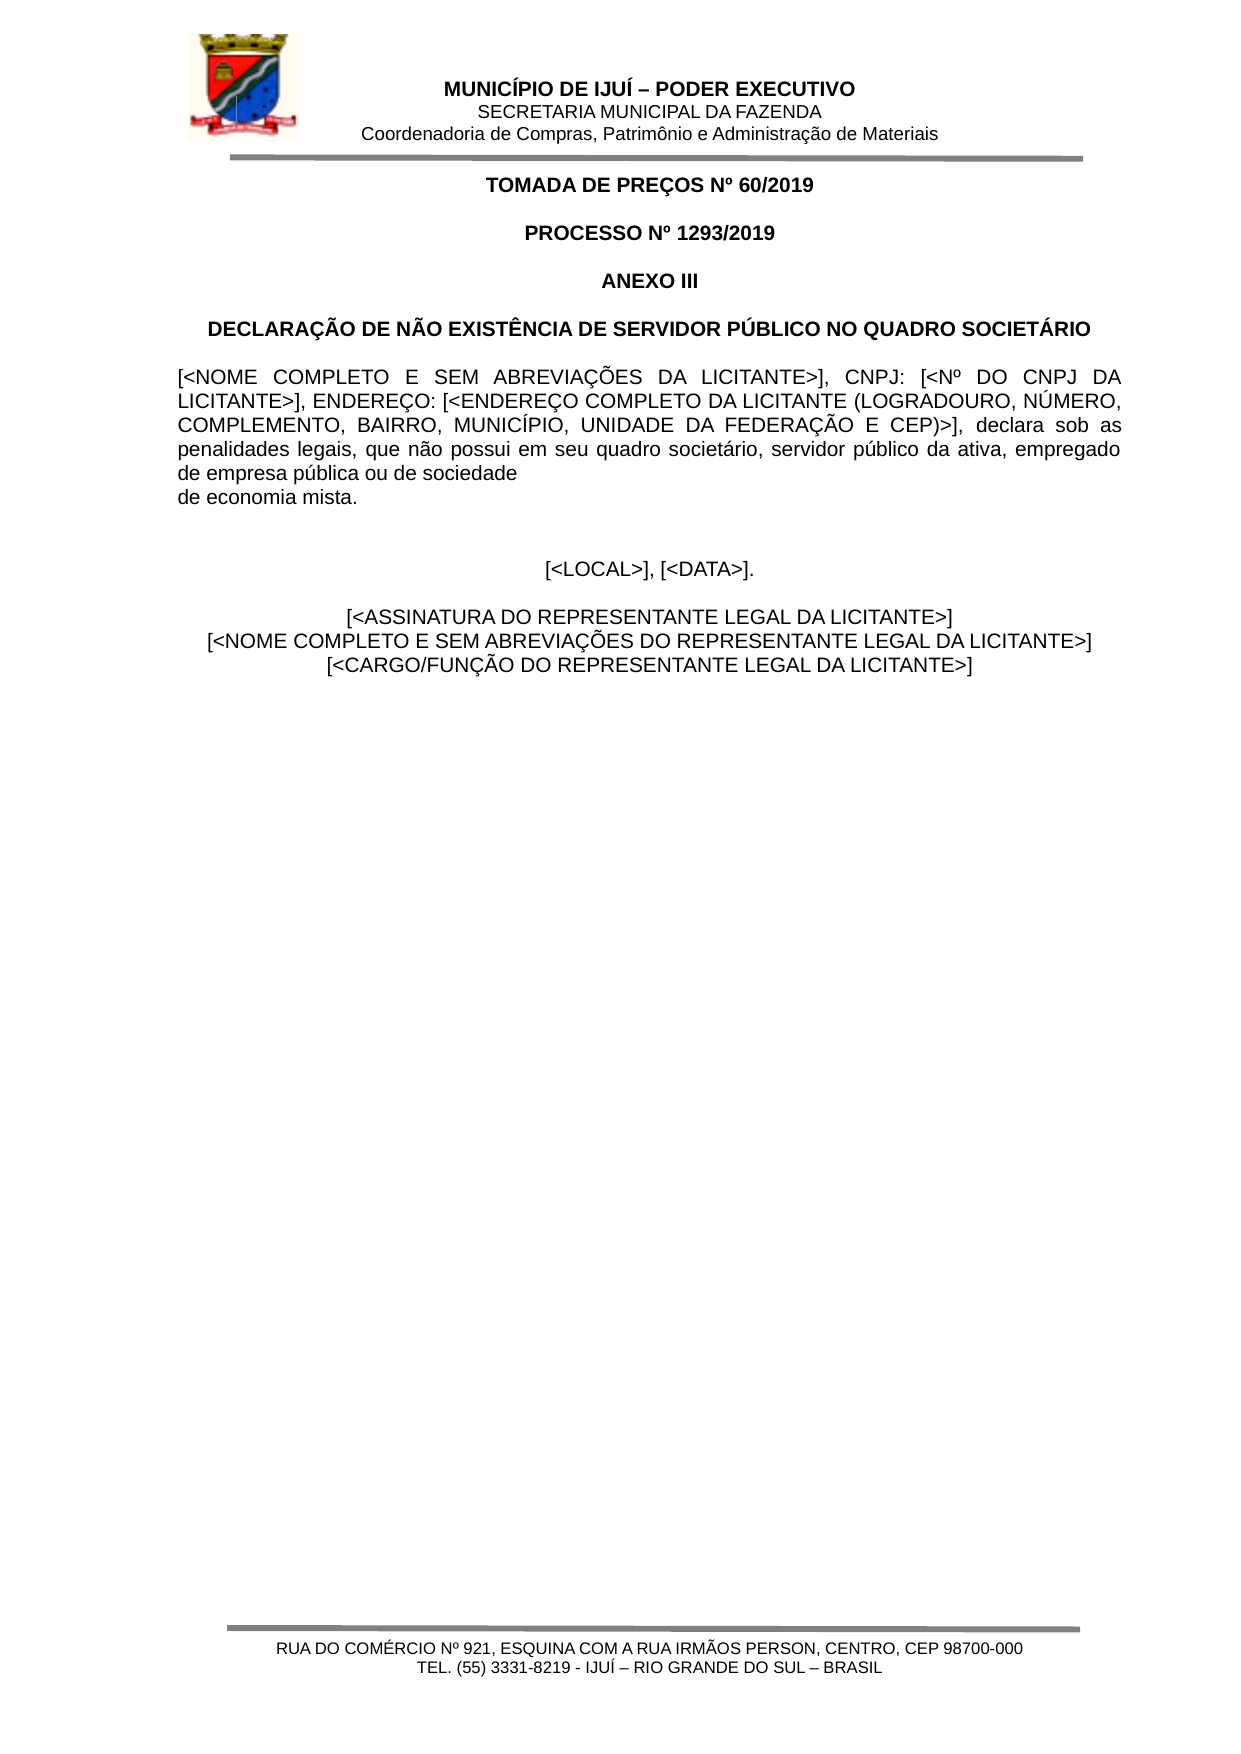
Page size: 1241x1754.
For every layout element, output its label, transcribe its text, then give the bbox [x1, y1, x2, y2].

text TOMADA DE PREÇOS Nº 60/2019 [177, 173, 1122, 197]
text de economia mista. [177, 485, 1122, 509]
text DECLARAÇÃO DE NÃO EXISTÊNCIA DE SERVIDOR PÚBLICO NO QUADRO SOCIETÁRIO [177, 317, 1122, 341]
text [<NOME COMPLETO E SEM ABREVIAÇÕES DA LICITANTE>], CNPJ: [<Nº DO CNPJ DA LICITANTE>], ENDEREÇO: [<ENDEREÇO COMPLETO DA LICITANTE (LOGRADOURO, NÚMERO, COMPLEMENTO, BAIRRO, MUNICÍPIO, UNIDADE DA FEDERAÇÃO E CEP)>], declara sob as penalidades legais, que não possui em seu quadro societário, servidor público da ativa, empregado de empresa pública ou de sociedade [177, 365, 1122, 485]
text [<CARGO/FUNÇÃO DO REPRESENTANTE LEGAL DA LICITANTE>] [177, 652, 1122, 676]
picture [187, 34, 300, 143]
text PROCESSO Nº 1293/2019 [177, 221, 1122, 245]
text [<ASSINATURA DO REPRESENTANTE LEGAL DA LICITANTE>] [177, 604, 1122, 628]
text [<LOCAL>], [<DATA>]. [177, 557, 1122, 581]
text [<NOME COMPLETO E SEM ABREVIAÇÕES DO REPRESENTANTE LEGAL DA LICITANTE>] [177, 628, 1122, 652]
text ANEXO III [177, 269, 1122, 293]
